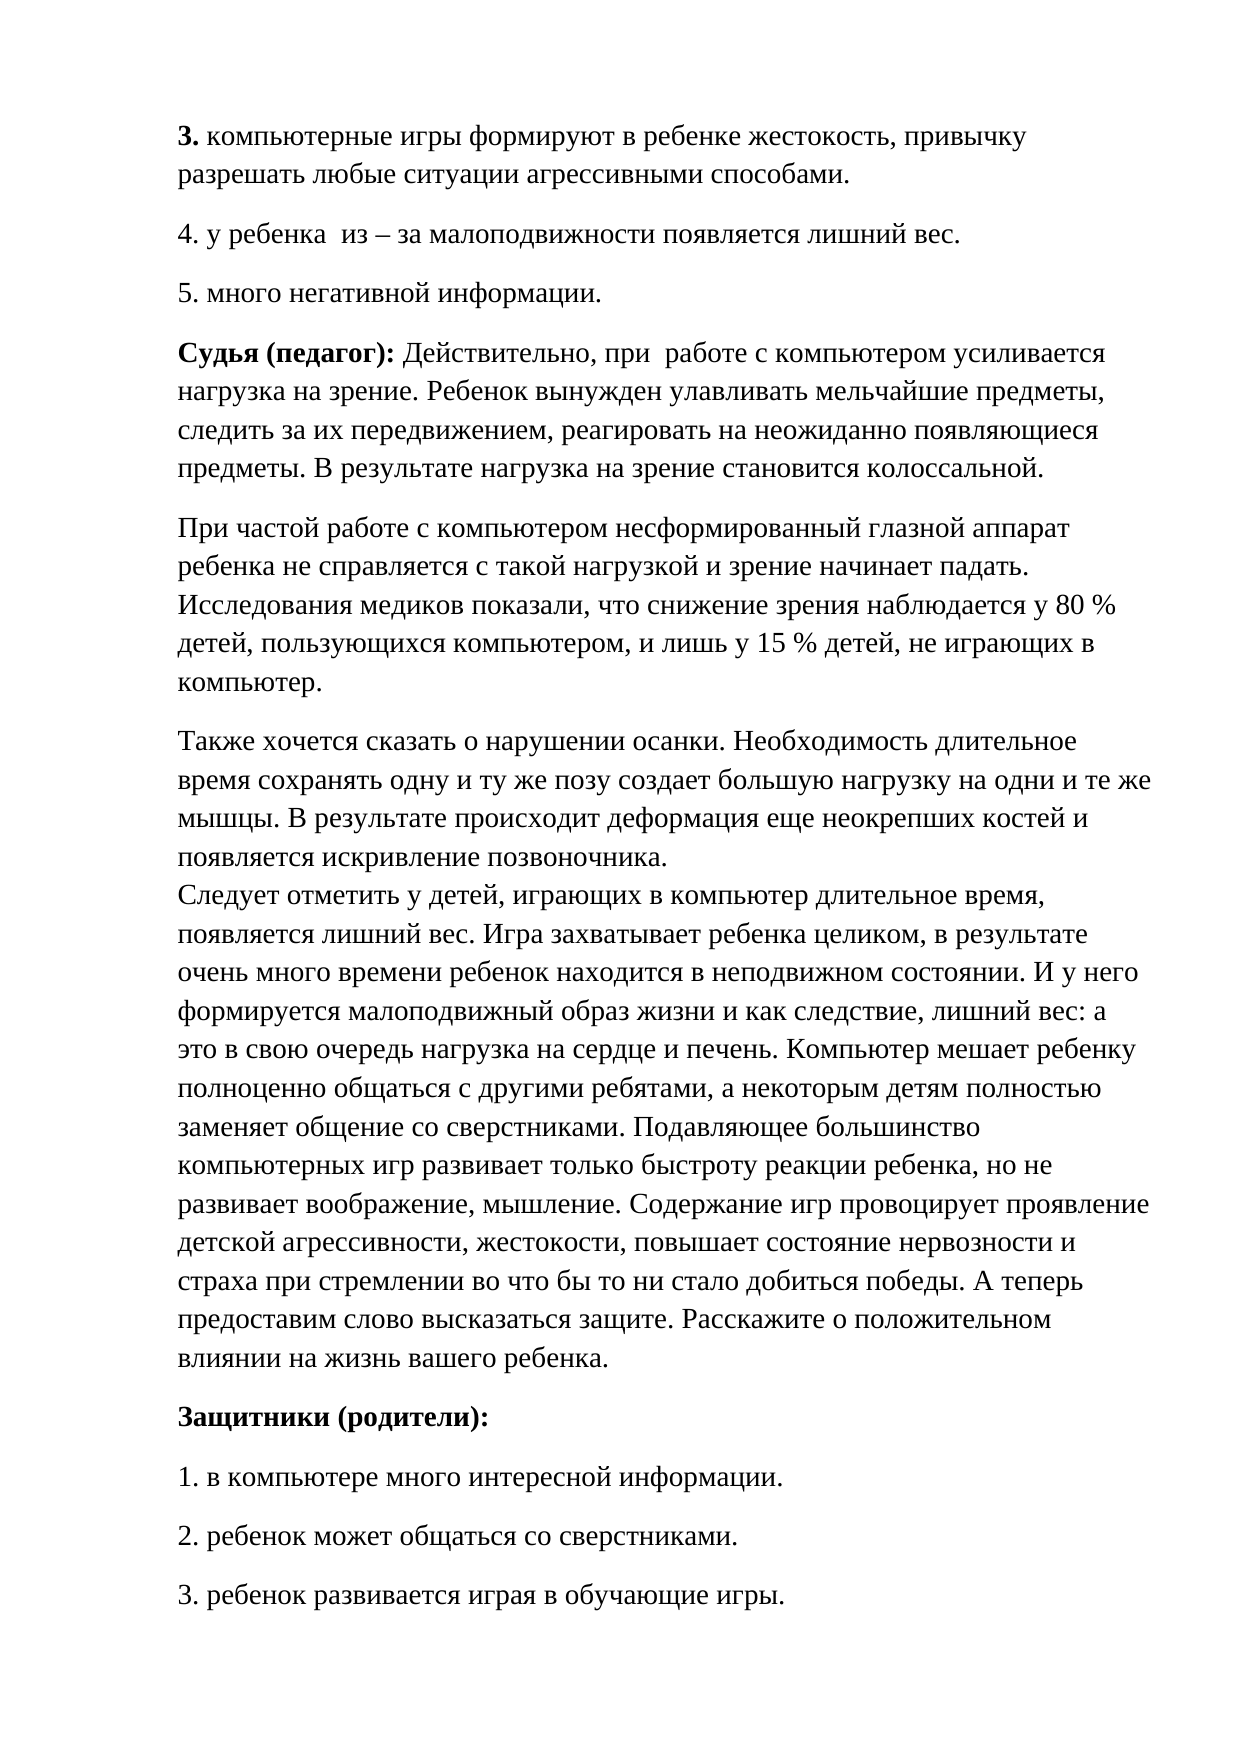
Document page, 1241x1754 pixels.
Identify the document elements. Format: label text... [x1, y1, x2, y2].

text 1. в компьютере много интересной информации. [177, 1459, 1152, 1492]
text 3. компьютерные игры формируют в ребенке жестокость, привычку разрешать любые ситуации агрессивными способами. [177, 118, 1152, 190]
text Также хочется сказать о нарушении осанки. Необходимость длительное время сохранять одну и ту же позу создает большую нагрузку на одни и те же мышцы. В результате происходит деформация еще неокрепших костей и появляется искривление позвоночника. Следует отметить у детей, играющих в компьютер длительное время, появляется лишний вес. Игра захватывает ребенка целиком, в результате очень много времени ребенок находится в неподвижном состоянии. И у него формируется малоподвижный образ жизни и как следствие, лишний вес: а это в свою очередь нагрузка на сердце и печень. Компьютер мешает ребенку полноценно общаться с другими ребятами, а некоторым детям полностью заменяет общение со сверстниками. Подавляющее большинство компьютерных игр развивает только быстроту реакции ребенка, но не развивает воображение, мышление. Содержание игр провоцирует проявление детской агрессивности, жестокости, повышает состояние нервозности и страха при стремлении во что бы то ни стало добиться победы. А теперь предоставим слово высказаться защите. Расскажите о положительном влиянии на жизнь вашего ребенка. [177, 723, 1152, 1373]
text Защитники (родители): [177, 1399, 1152, 1433]
text 3. ребенок развивается играя в обучающие игры. [177, 1577, 1152, 1611]
text 2. ребенок может общаться со сверстниками. [177, 1518, 1152, 1552]
text 4. у ребенка из – за малоподвижности появляется лишний вес. [177, 216, 1152, 249]
text При частой работе с компьютером несформированный глазной аппарат ребенка не справляется с такой нагрузкой и зрение начинает падать. Исследования медиков показали, что снижение зрения наблюдается у 80 % детей, пользующихся компьютером, и лишь у 15 % детей, не играющих в компьютер. [177, 510, 1152, 697]
text Судья (педагог): Действительно, при работе с компьютером усиливается нагрузка на зрение. Ребенок вынужден улавливать мельчайшие предметы, следить за их передвижением, реагировать на неожиданно появляющиеся предметы. В результате нагрузка на зрение становится колоссальной. [177, 335, 1152, 484]
text 5. много негативной информации. [177, 275, 1152, 309]
